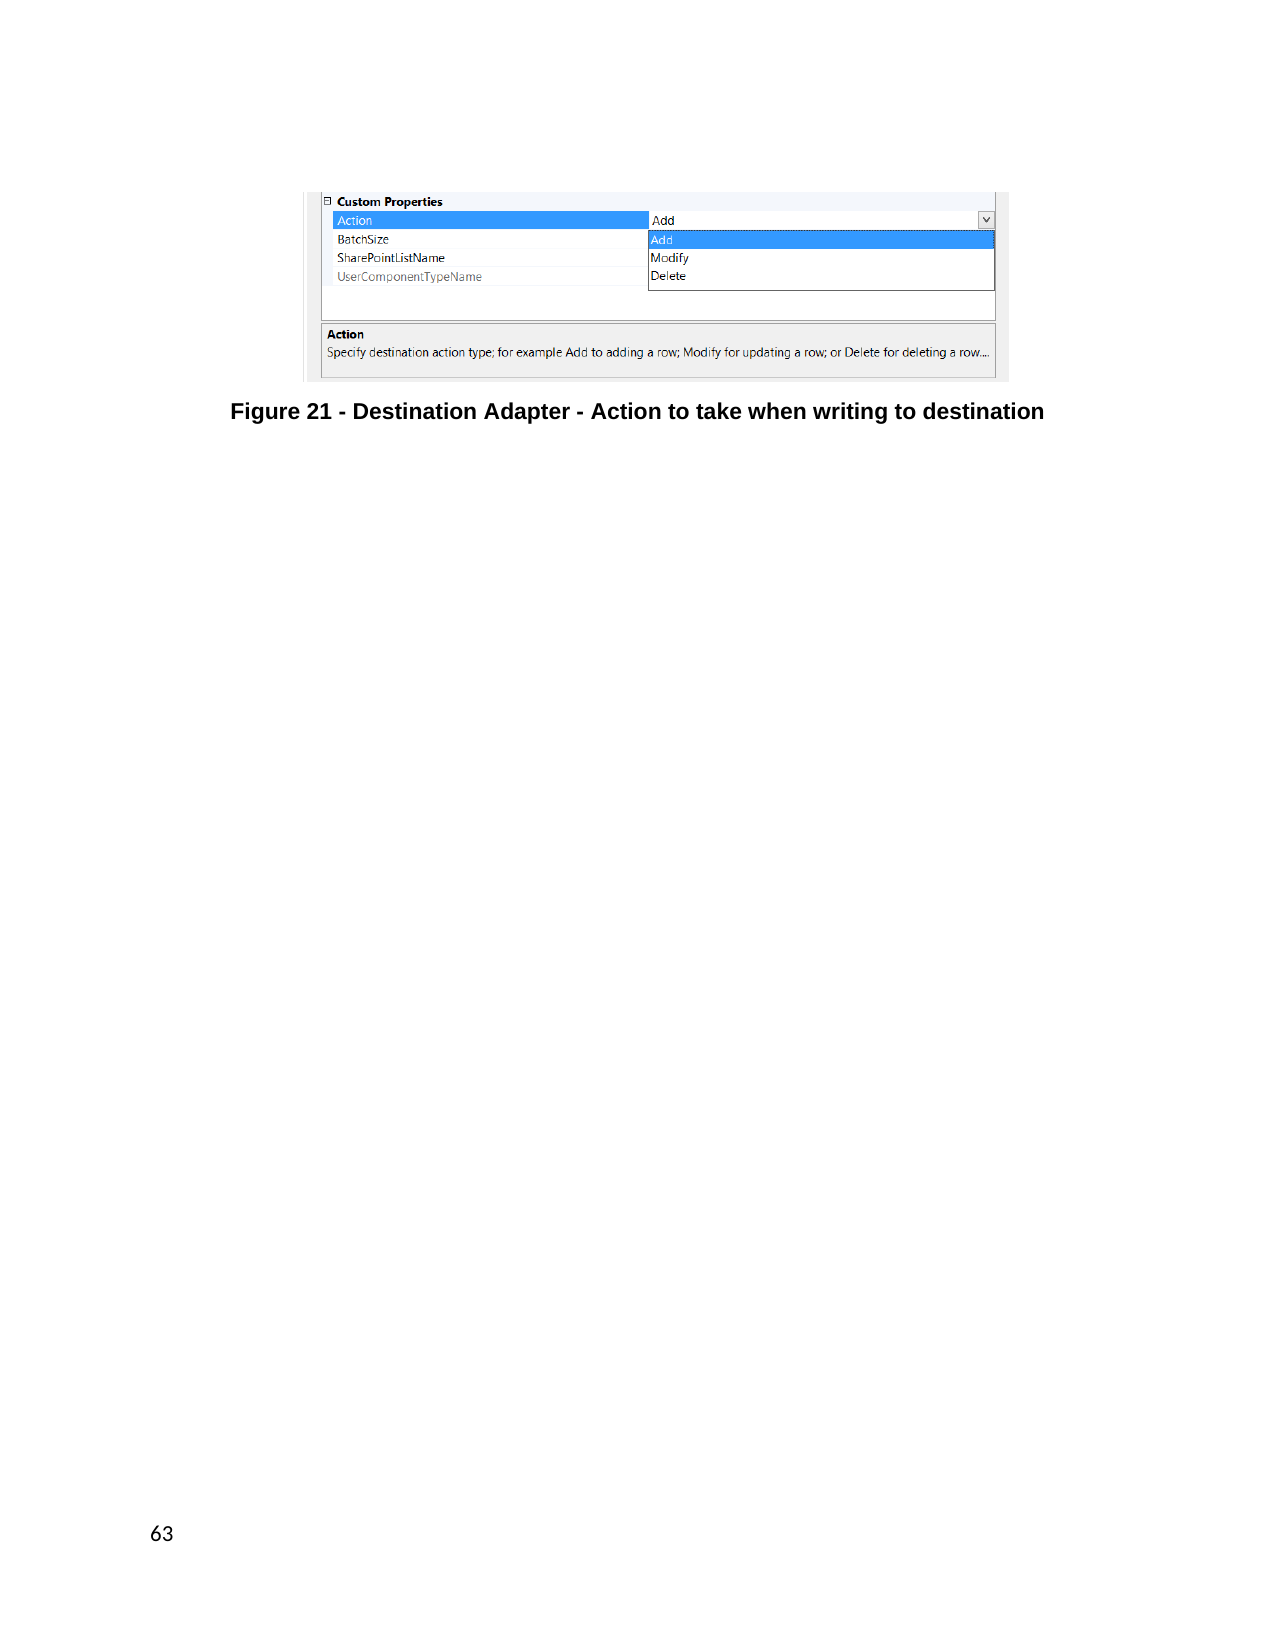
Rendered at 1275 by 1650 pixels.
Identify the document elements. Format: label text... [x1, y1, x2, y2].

picture [303, 192, 1009, 382]
text Figure 21 - Destination Adapter - Action to take when writing to destination [150, 398, 1125, 425]
